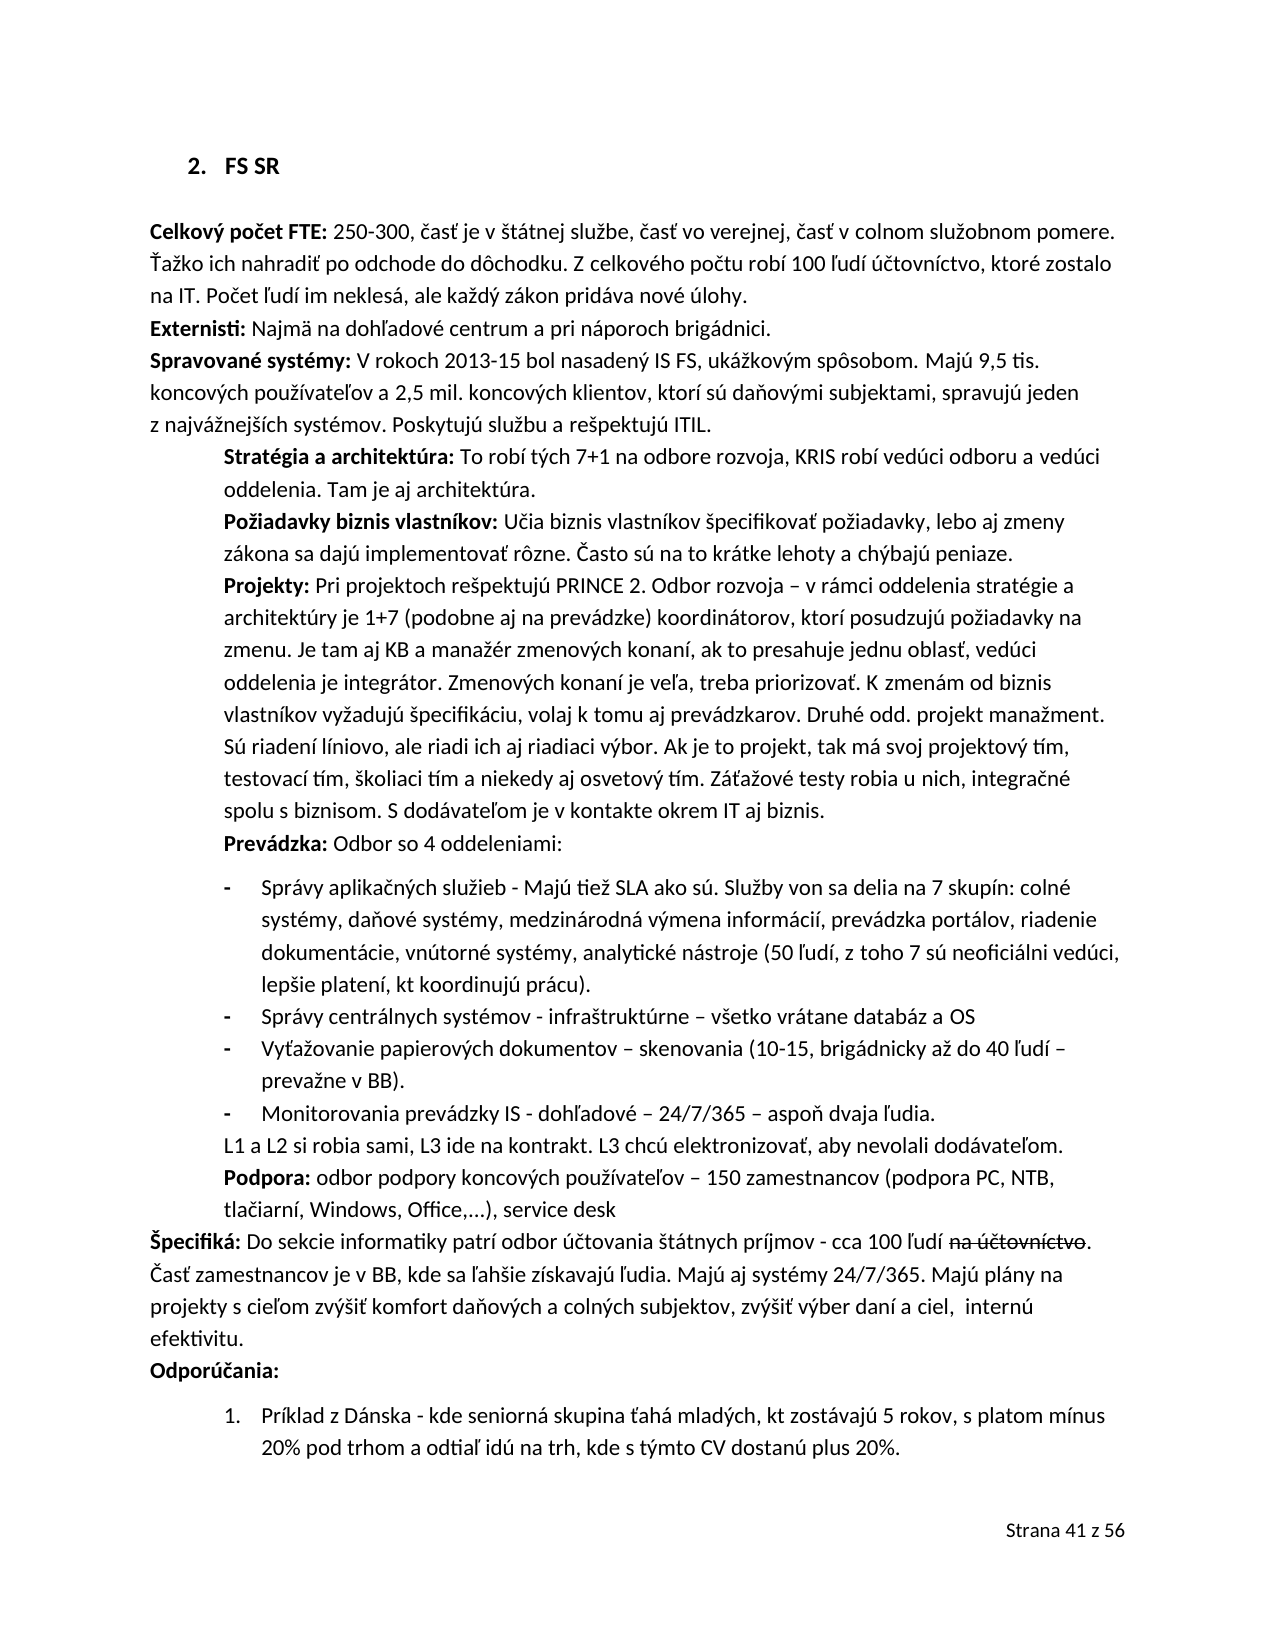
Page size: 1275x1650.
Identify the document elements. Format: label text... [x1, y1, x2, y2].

text Prevádzka: Odbor so 4 oddeleniami: [224, 829, 1125, 857]
text Odporúčania: [150, 1356, 1125, 1384]
text Projekty: Pri projektoch rešpektujú PRINCE 2. Odbor rozvoja – v rámci oddelenia stratégie a architektúry je 1+7 (podobne aj na prevádzke) koordinátorov, ktorí posudzujú požiadavky na zmenu. Je tam aj KB a manažér zmenových konaní, ak to presahuje jednu oblasť, vedúci oddelenia je integrátor. Zmenových konaní je veľa, treba priorizovať. K zmenám od biznis vlastníkov vyžadujú špecifikáciu, volaj k tomu aj prevádzkarov. Druhé odd. projekt manažment. Sú riadení líniovo, ale riadi ich aj riadiaci výbor. Ak je to projekt, tak má svoj projektový tím, testovací tím, školiaci tím a niekedy aj osvetový tím. Záťažové testy robia u nich, integračné spolu s biznisom. S dodávateľom je v kontakte okrem IT aj biznis. [224, 571, 1125, 824]
text L1 a L2 si robia sami, L3 ide na kontrakt. L3 chcú elektronizovať, aby nevolali dodávateľom. [224, 1131, 1125, 1159]
text Spravované systémy: V rokoch 2013-15 bol nasadený IS FS, ukážkovým spôsobom. Majú 9,5 tis. koncových používateľov a 2,5 mil. koncových klientov, ktorí sú daňovými subjektami, spravujú jeden z najvážnejších systémov. Poskytujú službu a rešpektujú ITIL. [150, 346, 1125, 438]
text Stratégia a architektúra: To robí tých 7+1 na odbore rozvoja, KRIS robí vedúci odboru a vedúci oddelenia. Tam je aj architektúra. [224, 442, 1125, 503]
text Požiadavky biznis vlastníkov: Učia biznis vlastníkov špecifikovať požiadavky, lebo aj zmeny zákona sa dajú implementovať rôzne. Často sú na to krátke lehoty a chýbajú peniaze. [224, 507, 1125, 567]
list Vyťažovanie papierových dokumentov – skenovania (10-15, brigádnicky až do 40 ľudí – prevažne v BB). [224, 1034, 1125, 1094]
list Správy centrálnych systémov - infraštruktúrne – všetko vrátane databáz a OS [224, 1002, 1125, 1030]
list Príklad z Dánska - kde seniorná skupina ťahá mladých, kt zostávajú 5 rokov, s platom mínus 20% pod trhom a odtiaľ idú na trh, kde s týmto CV dostanú plus 20%. [223, 1401, 1125, 1461]
list Správy aplikačných služieb - Majú tiež SLA ako sú. Služby von sa delia na 7 skupín: colné systémy, daňové systémy, medzinárodná výmena informácií, prevádzka portálov, riadenie dokumentácie, vnútorné systémy, analytické nástroje (50 ľudí, z toho 7 sú neoficiálni vedúci, lepšie platení, kt koordinujú prácu). [224, 873, 1125, 998]
text Špecifiká: Do sekcie informatiky patrí odbor účtovania štátnych príjmov - cca 100 ľudí na účtovníctvo. Časť zamestnancov je v BB, kde sa ľahšie získavajú ľudia. Majú aj systémy 24/7/365. Majú plány na projekty s cieľom zvýšiť komfort daňových a colných subjektov, zvýšiť výber daní a ciel, internú efektivitu. [150, 1227, 1125, 1352]
text Podpora: odbor podpory koncových používateľov – 150 zamestnancov (podpora PC, NTB, tlačiarní, Windows, Office,...), service desk [224, 1163, 1125, 1223]
list Monitorovania prevádzky IS - dohľadové – 24/7/365 – aspoň dvaja ľudia. [224, 1099, 1125, 1127]
text Externisti: Najmä na dohľadové centrum a pri náporoch brigádnici. [150, 314, 1125, 342]
list FS SR [187, 150, 1125, 181]
text Celkový počet FTE: 250-300, časť je v štátnej službe, časť vo verejnej, časť v colnom služobnom pomere. Ťažko ich nahradiť po odchode do dôchodku. Z celkového počtu robí 100 ľudí účtovníctvo, ktoré zostalo na IT. Počet ľudí im neklesá, ale každý zákon pridáva nové úlohy. [150, 217, 1125, 309]
